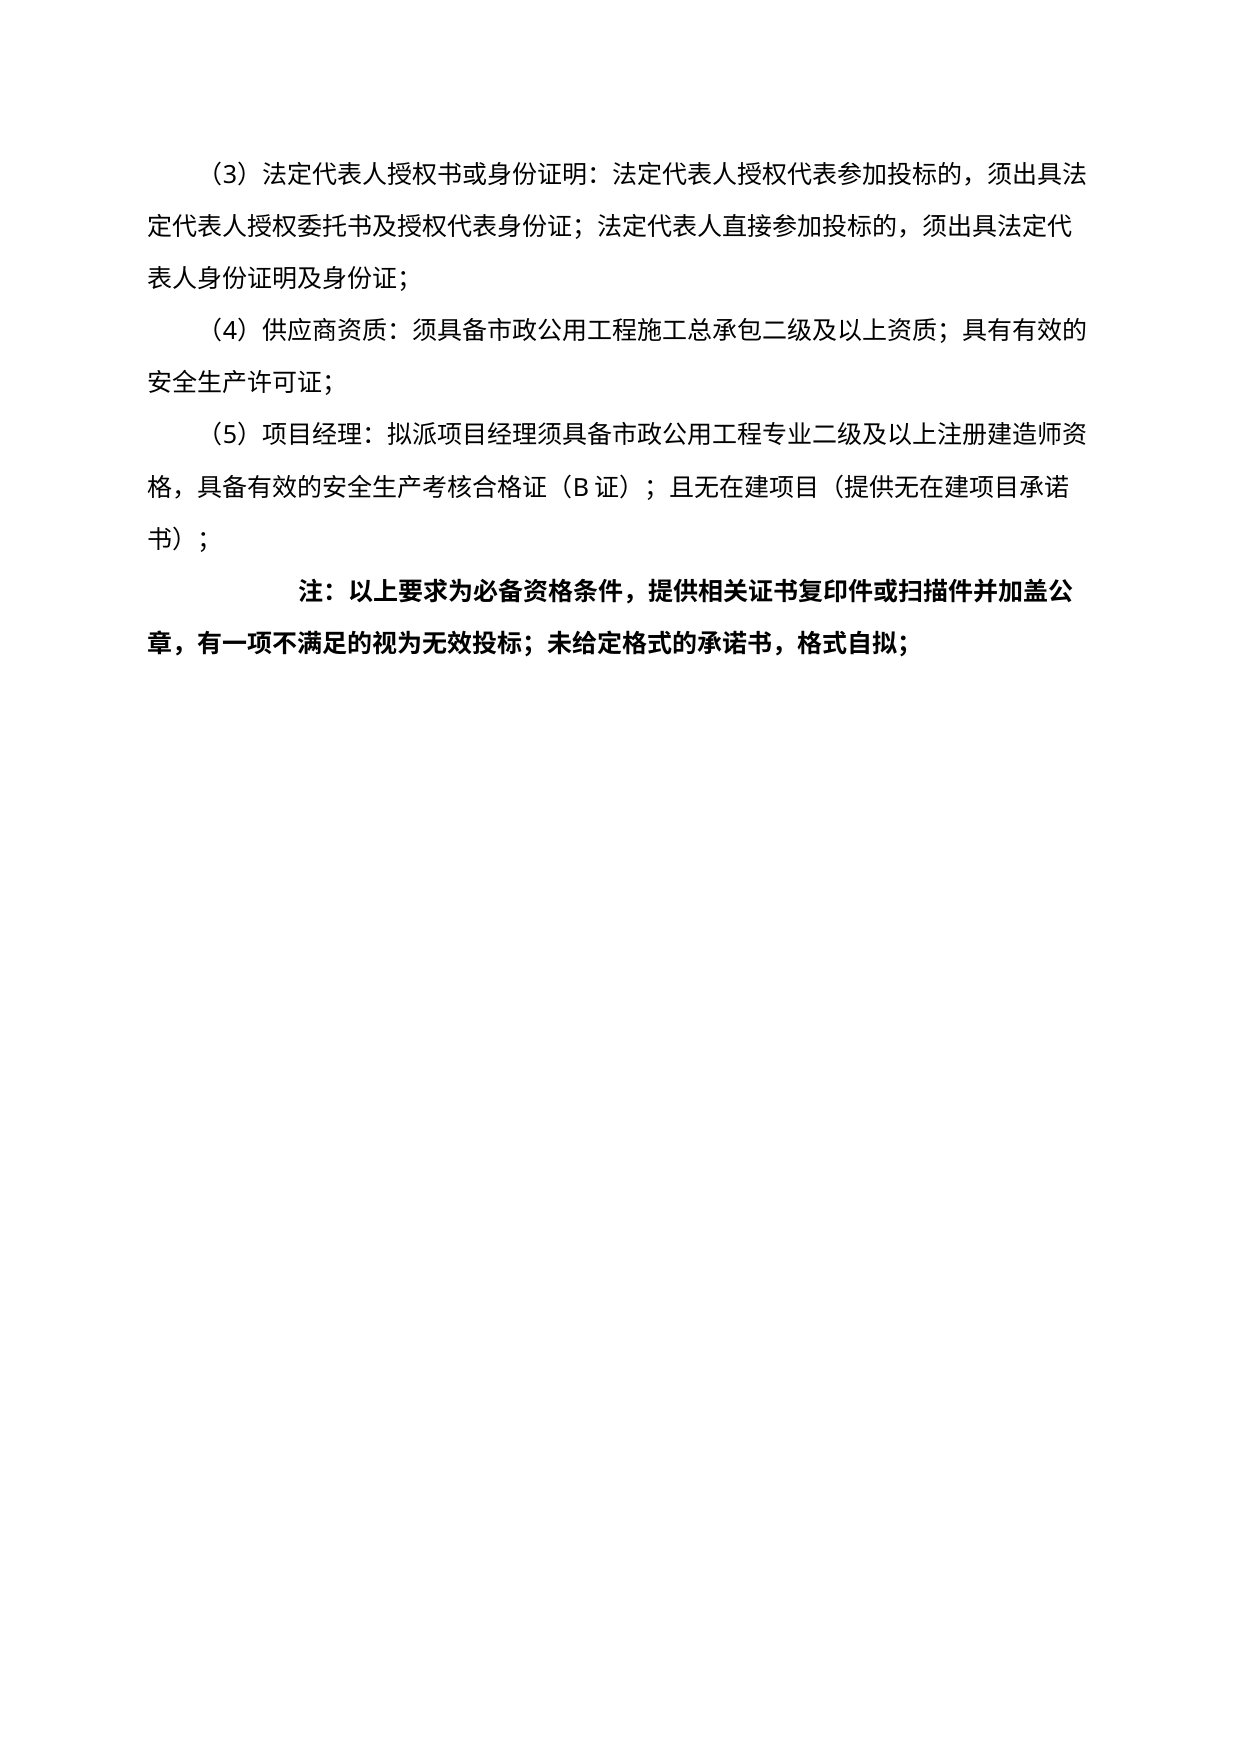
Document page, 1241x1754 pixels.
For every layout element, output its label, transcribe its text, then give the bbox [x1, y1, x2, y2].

list （5）项目经理：拟派项目经理须具备市政公用工程专业二级及以上注册建造师资格，具备有效的安全生产考核合格证（B证）；且无在建项目（提供无在建项目承诺书）； [148, 402, 1093, 558]
list （4）供应商资质：须具备市政公用工程施工总承包二级及以上资质；具有有效的安全生产许可证； [148, 298, 1093, 402]
text 注：以上要求为必备资格条件，提供相关证书复印件或扫描件并加盖公章，有一项不满足的视为无效投标；未给定格式的承诺书，格式自拟； [148, 558, 1093, 663]
list （3）法定代表人授权书或身份证明：法定代表人授权代表参加投标的，须出具法定代表人授权委托书及授权代表身份证；法定代表人直接参加投标的，须出具法定代表人身份证明及身份证； [148, 142, 1093, 298]
